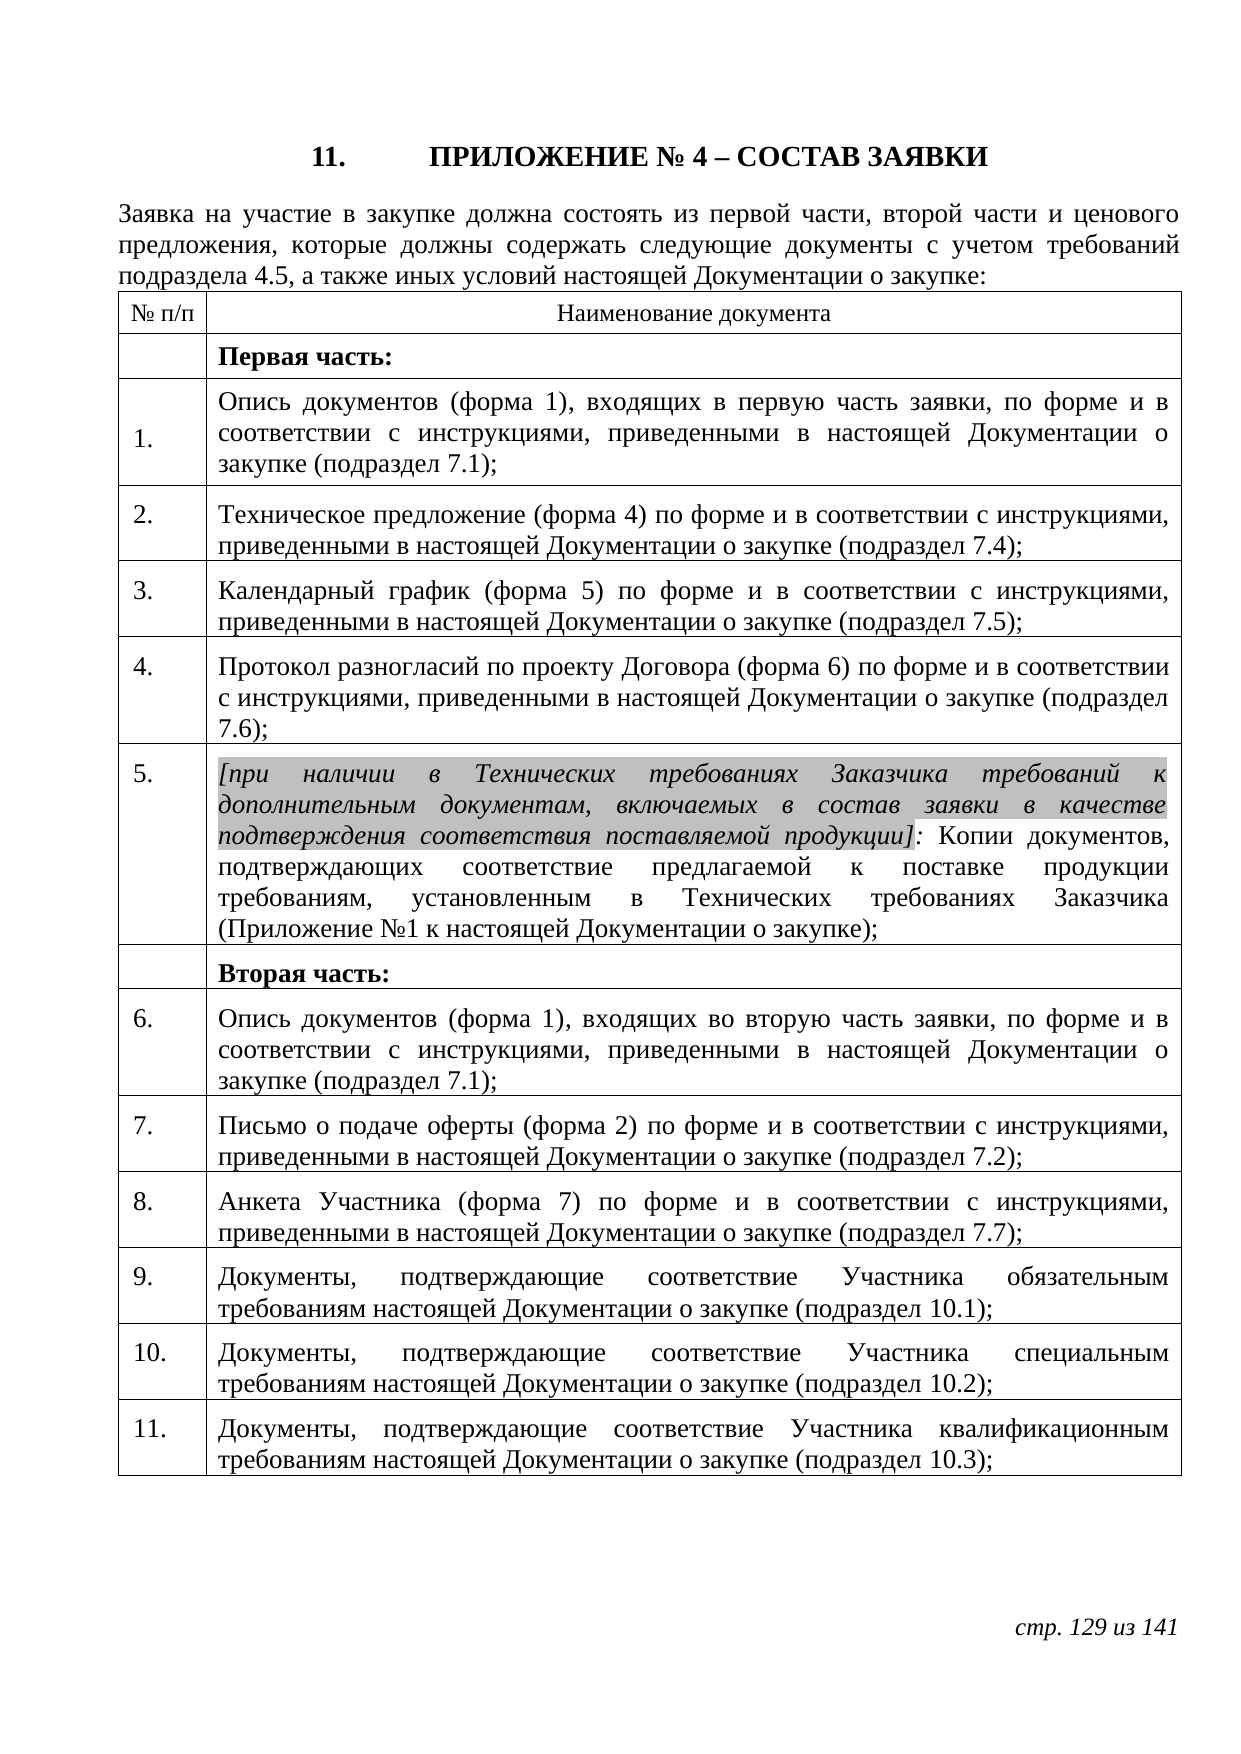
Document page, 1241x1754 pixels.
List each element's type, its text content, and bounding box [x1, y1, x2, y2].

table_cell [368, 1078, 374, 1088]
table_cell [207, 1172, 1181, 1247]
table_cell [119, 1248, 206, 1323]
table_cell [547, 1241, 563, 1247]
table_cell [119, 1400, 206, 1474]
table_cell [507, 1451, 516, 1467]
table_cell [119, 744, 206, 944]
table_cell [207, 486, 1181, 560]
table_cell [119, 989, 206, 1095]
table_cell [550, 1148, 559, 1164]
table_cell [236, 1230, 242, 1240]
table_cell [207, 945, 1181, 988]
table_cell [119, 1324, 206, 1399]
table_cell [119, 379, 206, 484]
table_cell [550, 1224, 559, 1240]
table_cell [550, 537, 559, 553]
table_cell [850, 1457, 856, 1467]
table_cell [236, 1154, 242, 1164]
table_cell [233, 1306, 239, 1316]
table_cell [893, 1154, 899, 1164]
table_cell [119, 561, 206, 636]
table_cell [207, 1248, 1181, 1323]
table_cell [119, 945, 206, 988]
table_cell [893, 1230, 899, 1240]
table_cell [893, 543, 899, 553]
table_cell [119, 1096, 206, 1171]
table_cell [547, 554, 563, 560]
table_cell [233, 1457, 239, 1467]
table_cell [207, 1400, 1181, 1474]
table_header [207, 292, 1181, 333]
subtitle ПРИЛОЖЕНИЕ № 4 – СОСТАВ ЗАЯВКИ [118, 139, 1181, 172]
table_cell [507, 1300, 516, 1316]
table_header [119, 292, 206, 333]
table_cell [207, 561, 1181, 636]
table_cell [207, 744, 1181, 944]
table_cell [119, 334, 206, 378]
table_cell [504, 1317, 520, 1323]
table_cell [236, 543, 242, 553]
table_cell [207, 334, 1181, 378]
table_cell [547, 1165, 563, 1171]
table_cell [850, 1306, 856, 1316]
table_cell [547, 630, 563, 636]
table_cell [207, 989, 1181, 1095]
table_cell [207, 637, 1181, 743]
list Заявка на участие в закупке должна состоять из первой части, второй части и ценового предложения, которые должны содержать следующие документы с учетом требований подраздела 4.5, а также иных условий настоящей Документации о закупке: [118, 197, 1181, 291]
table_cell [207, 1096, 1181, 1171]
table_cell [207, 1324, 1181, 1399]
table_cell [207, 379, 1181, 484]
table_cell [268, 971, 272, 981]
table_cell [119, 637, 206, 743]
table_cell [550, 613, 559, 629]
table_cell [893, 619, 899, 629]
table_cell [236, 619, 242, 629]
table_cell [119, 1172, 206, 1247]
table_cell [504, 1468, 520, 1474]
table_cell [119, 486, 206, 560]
